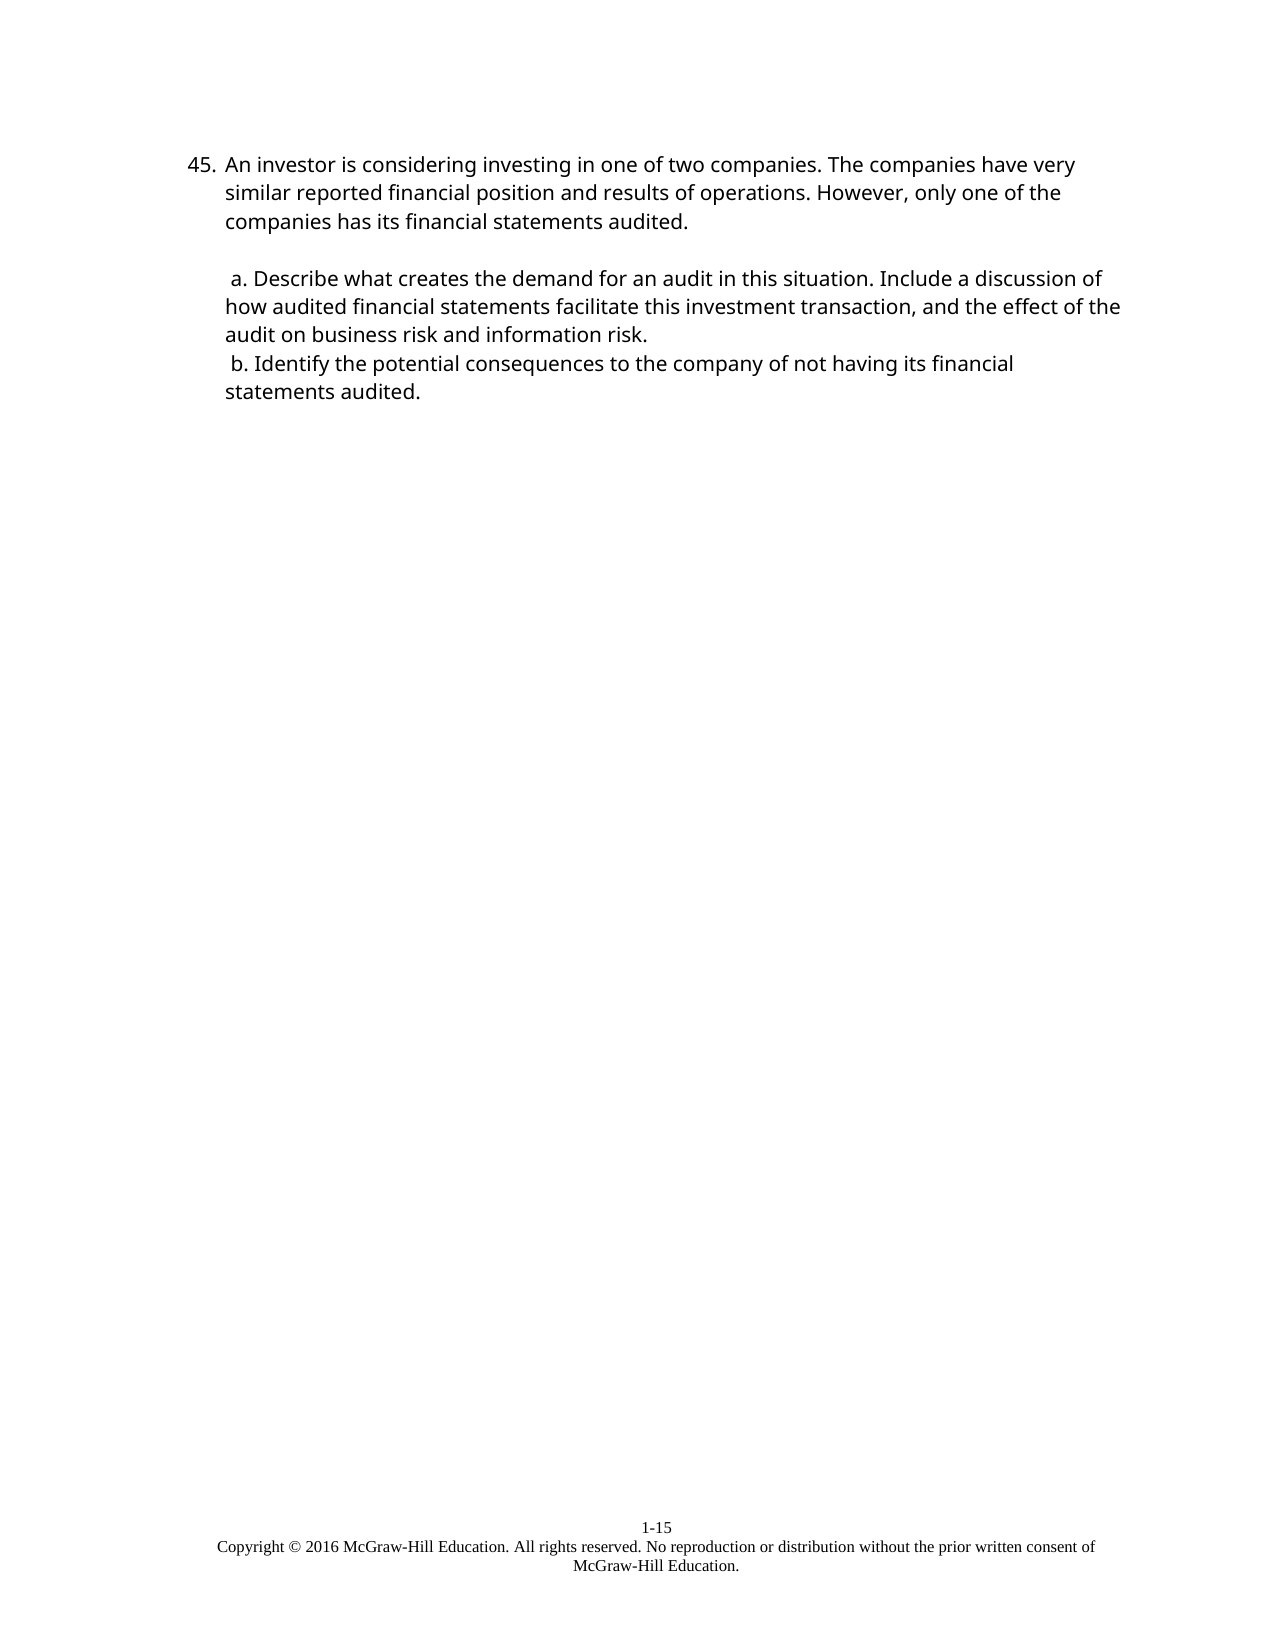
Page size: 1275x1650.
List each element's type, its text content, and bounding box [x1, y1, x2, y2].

table_header 45. [188, 150, 225, 692]
table_header An investor is considering investing in one of two companies. The companies have very similar reported financial position and results of operations. However, only one of the companies has its financial statements audited. a. Describe what creates the demand for an audit in this situation. Include a discussion of how audited financial statements facilitate this investment transaction, and the effect of the audit on business risk and information risk. b. Identify the potential consequences to the company of not having its financial statements audited. [225, 150, 1125, 692]
